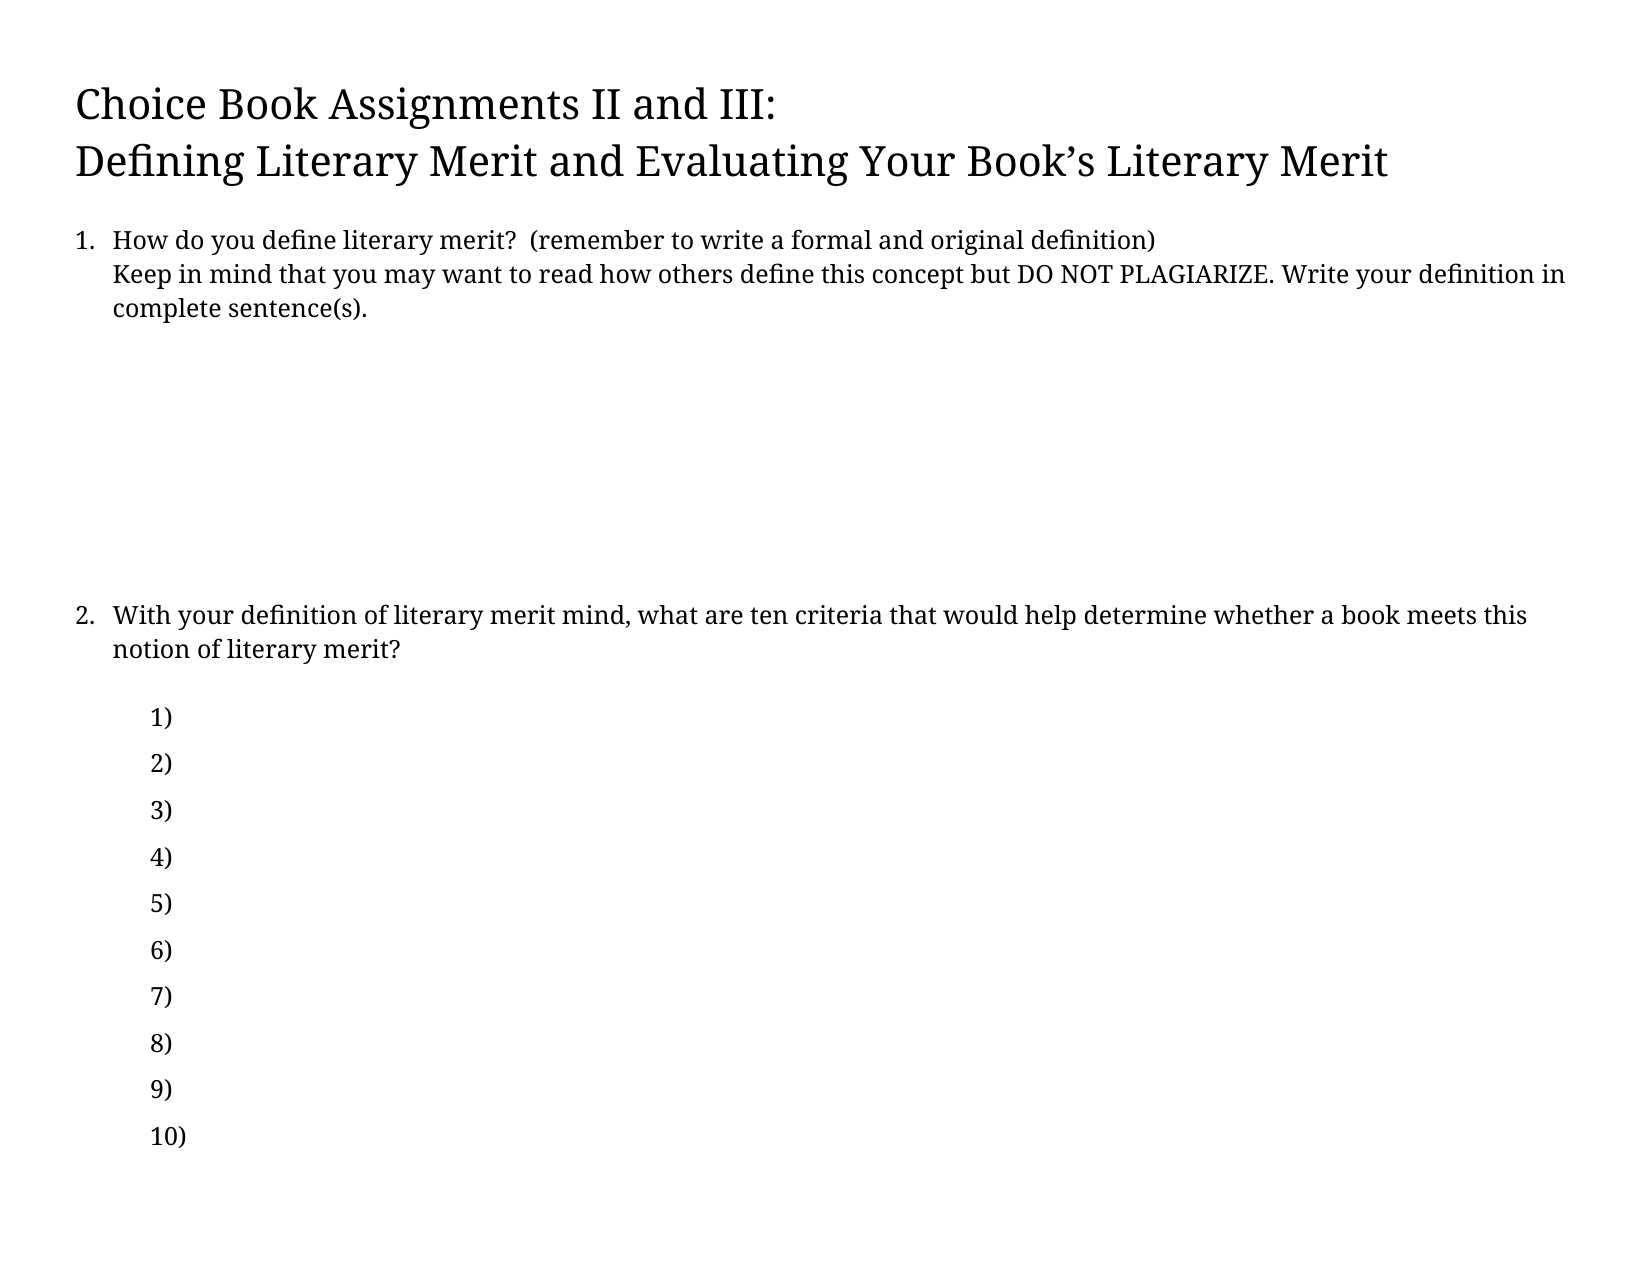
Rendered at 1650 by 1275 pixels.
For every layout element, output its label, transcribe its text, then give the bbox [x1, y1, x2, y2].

list With your definition of literary merit mind, what are ten criteria that would help determine whether a book meets this notion of literary merit? [75, 597, 1575, 665]
text Choice Book Assignments II and III: [75, 75, 1575, 132]
list How do you define literary merit? (remember to write a formal and original definition) Keep in mind that you may want to read how others define this concept but DO NOT PLAGIARIZE. Write your definition in complete sentence(s). [75, 223, 1575, 325]
text Defining Literary Merit and Evaluating Your Book’s Literary Merit [75, 132, 1575, 188]
